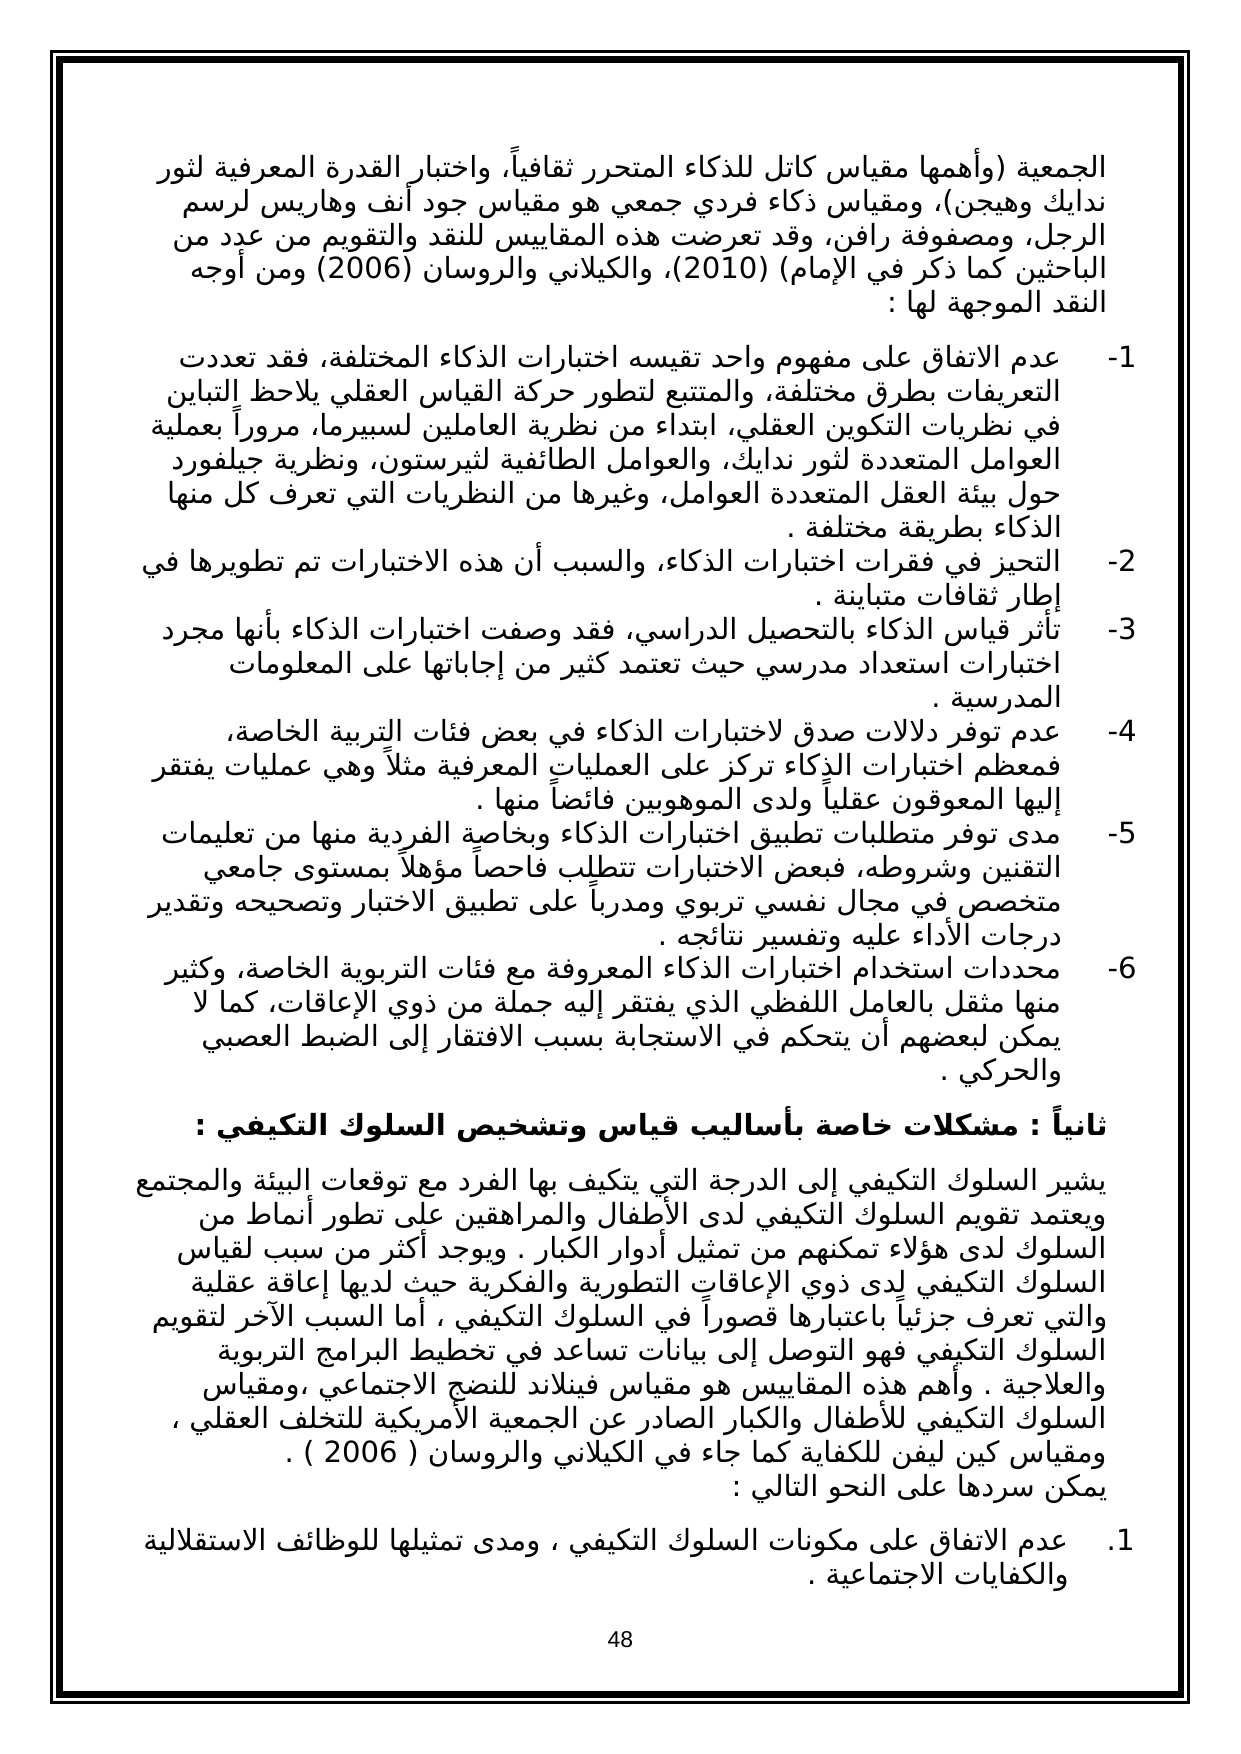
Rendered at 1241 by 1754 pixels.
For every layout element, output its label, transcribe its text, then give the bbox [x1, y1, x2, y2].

list التحيز في فقرات اختبارات الذكاء، والسبب أن هذه الاختبارات تم تطويرها في إطار ثقافات متباينة . [133, 544, 1107, 612]
text ثانياً : مشكلات خاصة بأساليب قياس وتشخيص السلوك التكيفي : [133, 1108, 1107, 1142]
list تأثر قياس الذكاء بالتحصيل الدراسي، فقد وصفت اختبارات الذكاء بأنها مجرد اختبارات استعداد مدرسي حيث تعتمد كثير من إجاباتها على المعلومات المدرسية . [133, 612, 1107, 714]
list عدم توفر دلالات صدق لاختبارات الذكاء في بعض فئات التربية الخاصة، فمعظم اختبارات الذكاء تركز على العمليات المعرفية مثلاً وهي عمليات يفتقر إليها المعوقون عقلياً ولدى الموهوبين فائضاً منها . [133, 714, 1107, 816]
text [133, 150, 1107, 320]
text يشير السلوك التكيفي إلى الدرجة التي يتكيف بها الفرد مع توقعات البيئة والمجتمع ويعتمد تقويم السلوك التكيفي لدى الأطفال والمراهقين على تطور أنماط من السلوك لدى هؤلاء تمكنهم من تمثيل أدوار الكبار . ويوجد أكثر من سبب لقياس السلوك التكيفي لدى ذوي الإعاقات التطورية والفكرية حيث لديها إعاقة عقلية والتي تعرف جزئياً باعتبارها قصوراً في السلوك التكيفي ، أما السبب الآخر لتقويم السلوك التكيفي فهو التوصل إلى بيانات تساعد في تخطيط البرامج التربوية والعلاجية . وأهم هذه المقاييس هو مقياس فينلاند للنضج الاجتماعي ،ومقياس السلوك التكيفي للأطفال والكبار الصادر عن الجمعية الأمريكية للتخلف العقلي ، ومقياس كين ليفن للكفاية كما جاء في الكيلاني والروسان ( 2006 ) . [133, 1163, 1107, 1469]
list محددات استخدام اختبارات الذكاء المعروفة مع فئات التربوية الخاصة، وكثير منها مثقل بالعامل اللفظي الذي يفتقر إليه جملة من ذوي الإعاقات، كما لا يمكن لبعضهم أن يتحكم في الاستجابة بسبب الافتقار إلى الضبط العصبي والحركي . [133, 952, 1107, 1088]
text يمكن سردها على النحو التالي : [133, 1469, 1107, 1503]
list عدم الاتفاق على مفهوم واحد تقيسه اختبارات الذكاء المختلفة، فقد تعددت التعريفات بطرق مختلفة، والمتتبع لتطور حركة القياس العقلي يلاحظ التباين في نظريات التكوين العقلي، ابتداء من نظرية العاملين لسبيرما، مروراً بعملية العوامل المتعددة لثور ندايك، والعوامل الطائفية لثيرستون، ونظرية جيلفورد حول بيئة العقل المتعددة العوامل، وغيرها من النظريات التي تعرف كل منها الذكاء بطريقة مختلفة . [133, 341, 1107, 544]
list مدى توفر متطلبات تطبيق اختبارات الذكاء وبخاصة الفردية منها من تعليمات التقنين وشروطه، فبعض الاختبارات تتطلب فاحصاً مؤهلاً بمستوى جامعي متخصص في مجال نفسي تربوي ومدرباً على تطبيق الاختبار وتصحيحه وتقدير درجات الأداء عليه وتفسير نتائجه . [133, 816, 1107, 952]
list عدم الاتفاق على مكونات السلوك التكيفي ، ومدى تمثيلها للوظائف الاستقلالية والكفايات الاجتماعية . [133, 1524, 1107, 1592]
